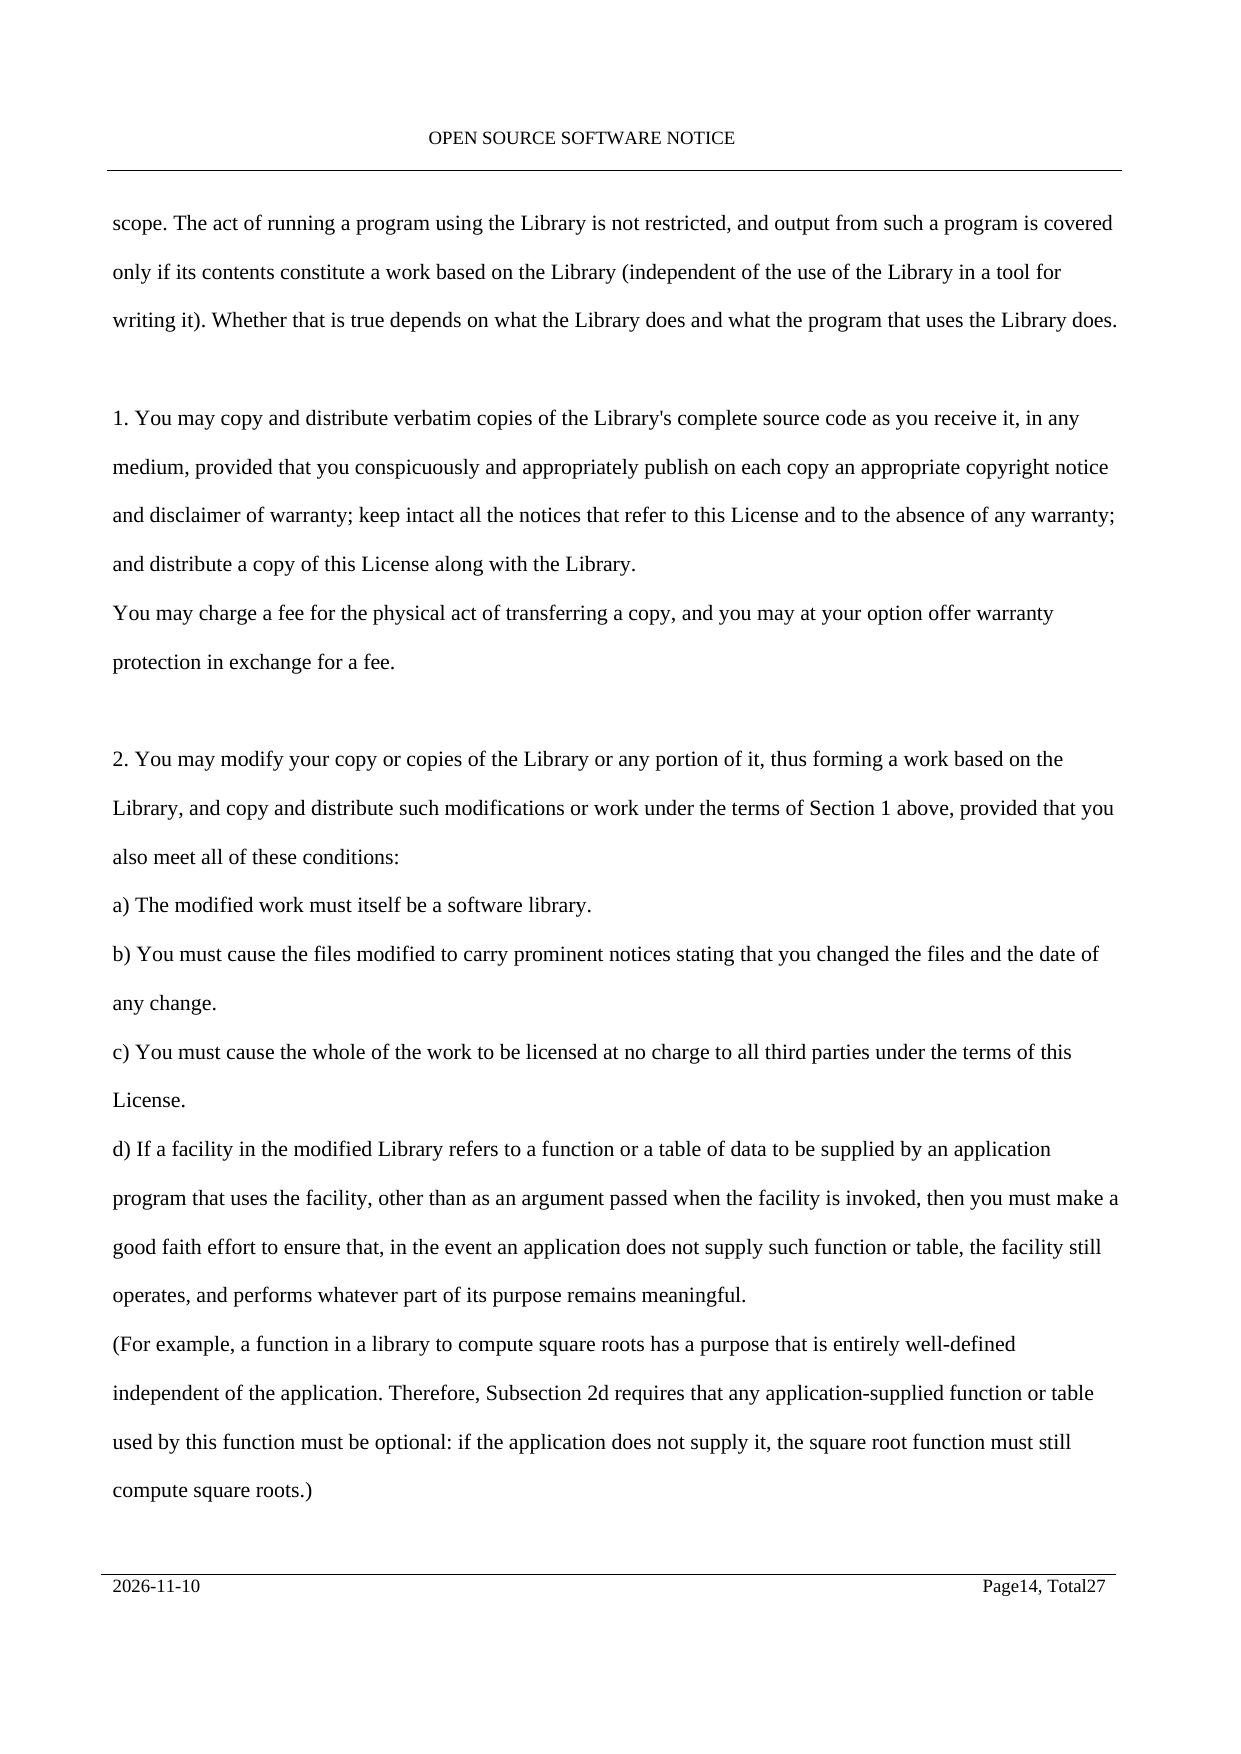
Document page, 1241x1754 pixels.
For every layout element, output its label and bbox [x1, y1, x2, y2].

text [112, 206, 1128, 1506]
